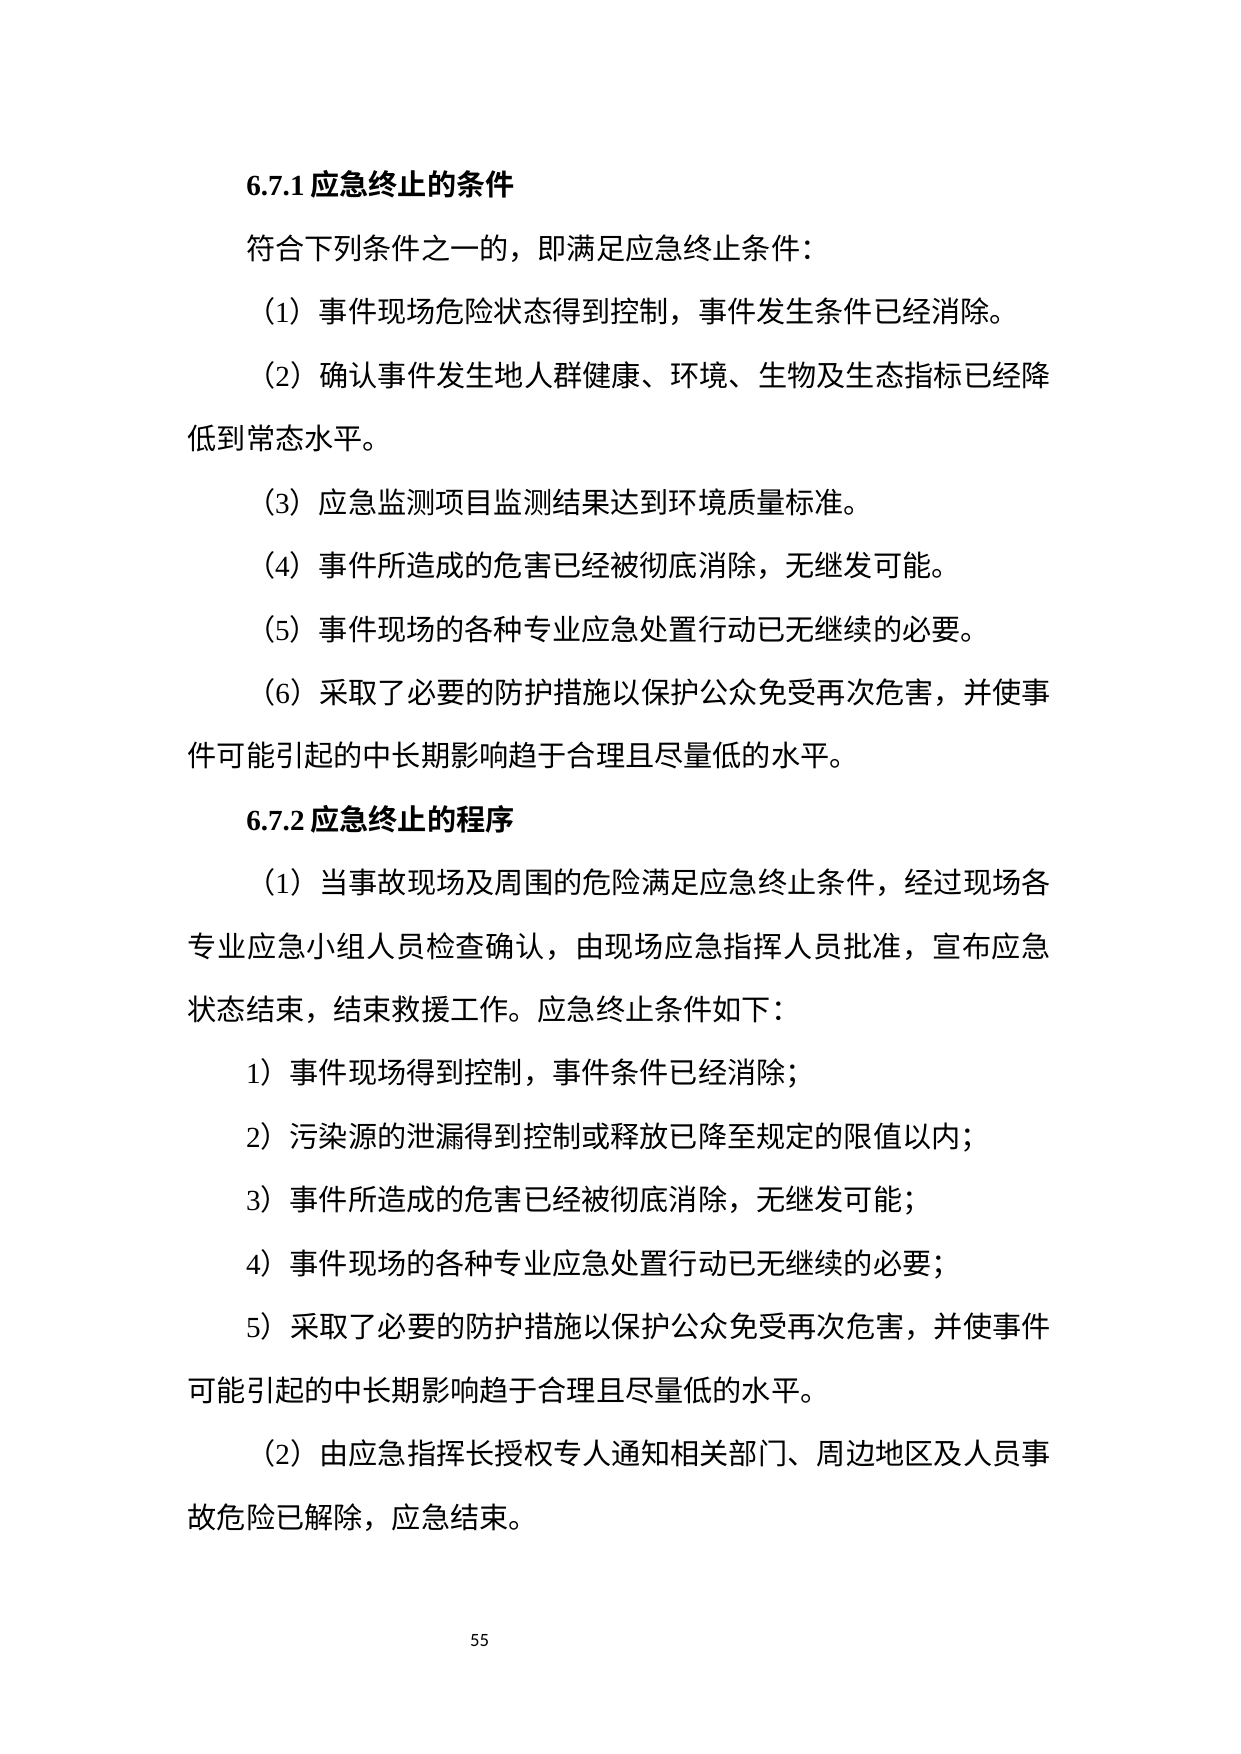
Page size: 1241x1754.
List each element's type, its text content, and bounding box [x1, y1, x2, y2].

text 6.7.1应急终止的条件 [187, 162, 1053, 204]
text 6.7.2应急终止的程序 [187, 796, 1053, 839]
text 2）污染源的泄漏得到控制或释放已降至规定的限值以内； [187, 1113, 1053, 1156]
text 3）事件所造成的危害已经被彻底消除，无继发可能； [187, 1177, 1053, 1219]
text （2）由应急指挥长授权专人通知相关部门、周边地区及人员事故危险已解除，应急结束。 [187, 1431, 1053, 1536]
text 5）采取了必要的防护措施以保护公众免受再次危害，并使事件可能引起的中长期影响趋于合理且尽量低的水平。 [187, 1304, 1053, 1409]
text （3）应急监测项目监测结果达到环境质量标准。 [187, 479, 1053, 521]
text 1）事件现场得到控制，事件条件已经消除； [187, 1050, 1053, 1092]
text （2）确认事件发生地人群健康、环境、生物及生态指标已经降低到常态水平。 [187, 352, 1053, 458]
text 4）事件现场的各种专业应急处置行动已无继续的必要； [187, 1240, 1053, 1283]
text 符合下列条件之一的，即满足应急终止条件： [187, 225, 1053, 268]
text （4）事件所造成的危害已经被彻底消除，无继发可能。 [187, 543, 1053, 585]
text （6）采取了必要的防护措施以保护公众免受再次危害，并使事件可能引起的中长期影响趋于合理且尽量低的水平。 [187, 669, 1053, 775]
text （1）当事故现场及周围的危险满足应急终止条件，经过现场各专业应急小组人员检查确认，由现场应急指挥人员批准，宣布应急状态结束，结束救援工作。应急终止条件如下： [187, 860, 1053, 1029]
text （1）事件现场危险状态得到控制，事件发生条件已经消除。 [187, 289, 1053, 331]
text （5）事件现场的各种专业应急处置行动已无继续的必要。 [187, 606, 1053, 648]
